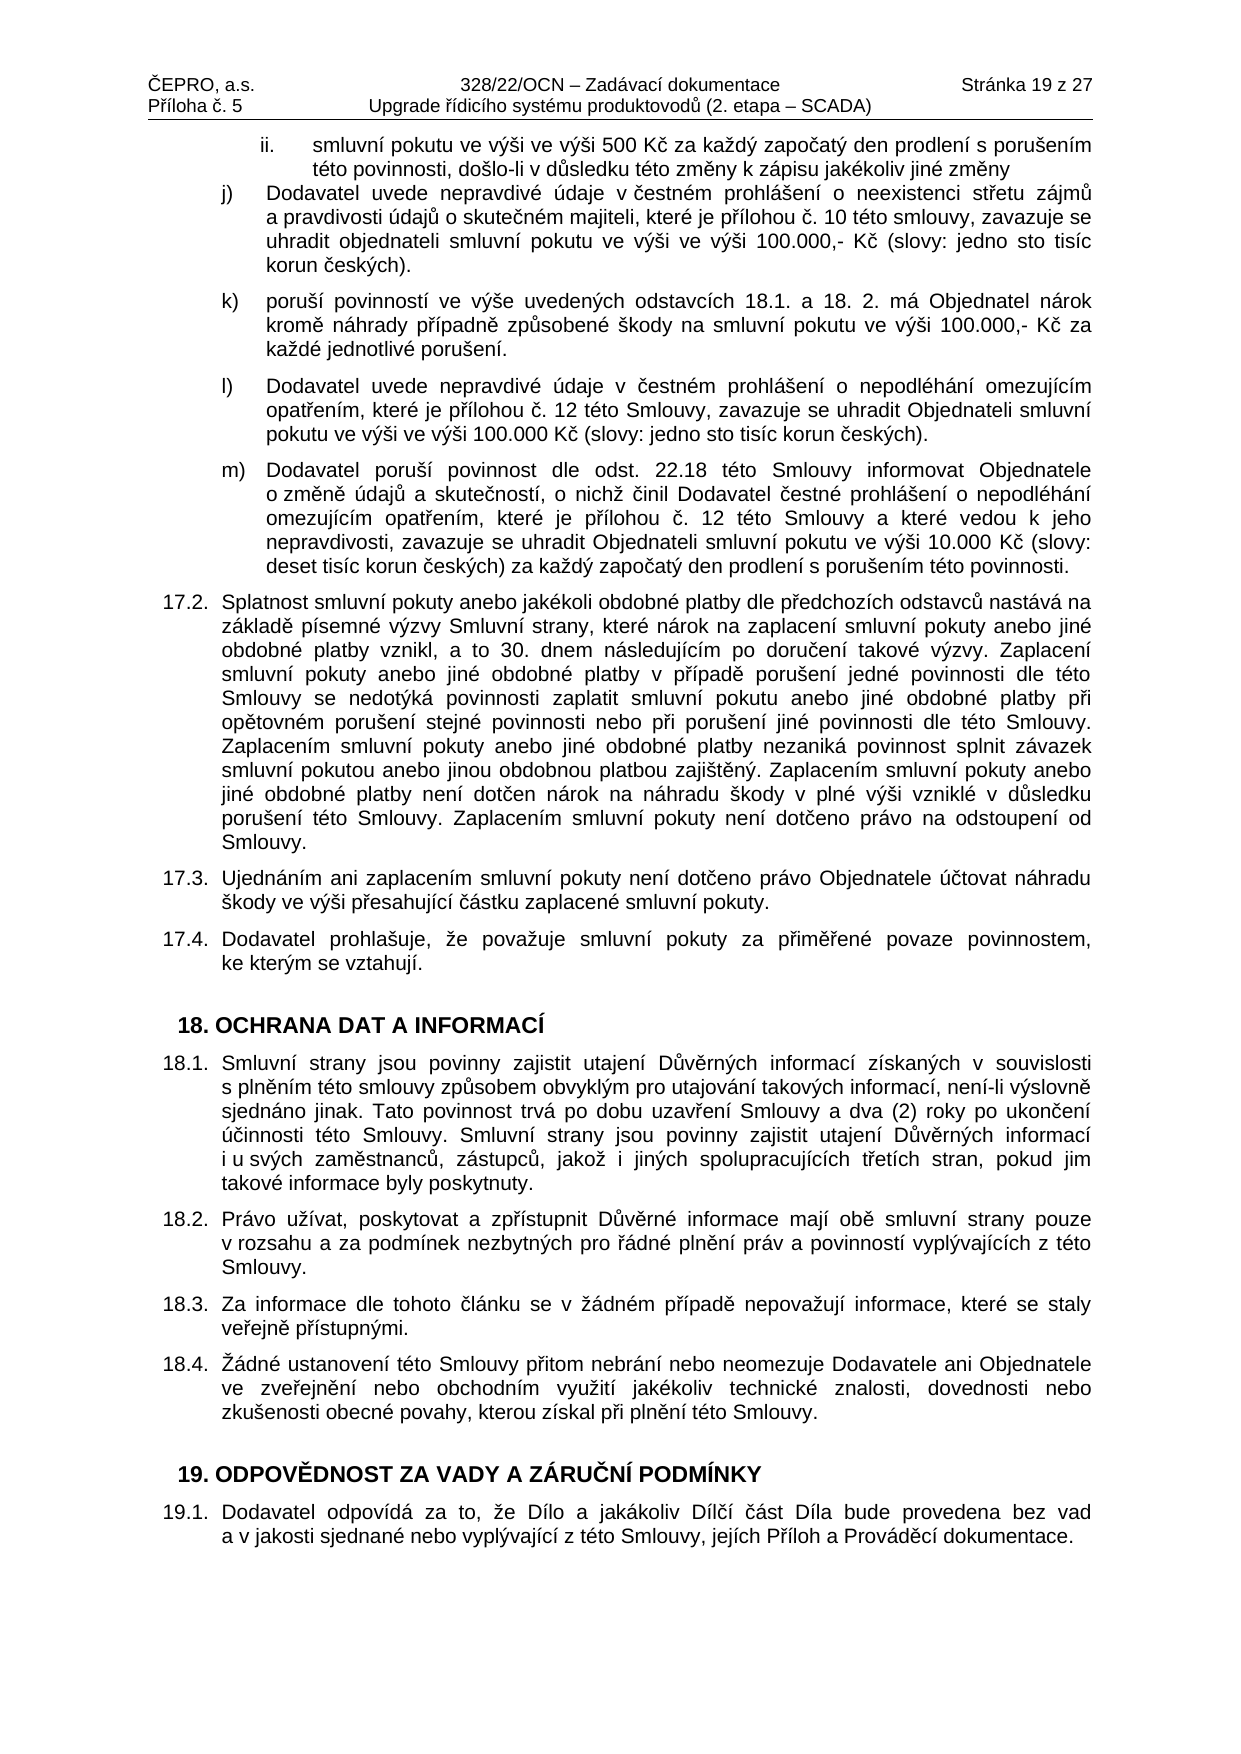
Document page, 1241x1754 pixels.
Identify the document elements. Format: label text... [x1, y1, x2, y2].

text Žádné ustanovení této Smlouvy přitom nebrání nebo neomezuje Dodavatele ani Objednatele ve zveřejnění nebo obchodním využití jakékoliv technické znalosti, dovednosti nebo zkušenosti obecné povahy, kterou získal při plnění této Smlouvy. [162, 1352, 1093, 1424]
text Právo užívat, poskytovat a zpřístupnit Důvěrné informace mají obě smluvní strany pouze v rozsahu a za podmínek nezbytných pro řádné plnění práv a povinností vyplývajících z této Smlouvy. [162, 1207, 1093, 1279]
text Dodavatel odpovídá za to, že Dílo a jakákoliv Dílčí část Díla bude provedena bez vad a v jakosti sjednané nebo vyplývající z této Smlouvy, jejích Příloh a Prováděcí dokumentace. [162, 1500, 1093, 1548]
text Za informace dle tohoto článku se v žádném případě nepovažují informace, které se staly veřejně přístupnými. [162, 1292, 1093, 1339]
subtitle ODPOVĚDNOST ZA VADY A ZÁRUČNÍ PODMÍNKY [177, 1461, 1093, 1488]
subtitle OCHRANA DAT A INFORMACÍ [177, 1012, 1093, 1038]
text Dodavatel prohlašuje, že považuje smluvní pokuty za přiměřené povaze povinnostem, ke kterým se vztahují. [162, 927, 1093, 974]
list Dodavatel uvede nepravdivé údaje v čestném prohlášení o neexistenci střetu zájmů a pravdivosti údajů o skutečném majiteli, které je přílohou č. 10 této smlouvy, zavazuje se uhradit objednateli smluvní pokutu ve výši ve výši 100.000,- Kč (slovy: jedno sto tisíc korun českých). [221, 181, 1093, 277]
text Smluvní strany jsou povinny zajistit utajení Důvěrných informací získaných v souvislosti s plněním této smlouvy způsobem obvyklým pro utajování takových informací, není-li výslovně sjednáno jinak. Tato povinnost trvá po dobu uzavření Smlouvy a dva (2) roky po ukončení účinnosti této Smlouvy. Smluvní strany jsou povinny zajistit utajení Důvěrných informací i u svých zaměstnanců, zástupců, jakož i jiných spolupracujících třetích stran, pokud jim takové informace byly poskytnuty. [162, 1051, 1093, 1195]
list Dodavatel uvede nepravdivé údaje v čestném prohlášení o nepodléhání omezujícím opatřením, které je přílohou č. 12 této Smlouvy, zavazuje se uhradit Objednateli smluvní pokutu ve výši ve výši 100.000 Kč (slovy: jedno sto tisíc korun českých). [221, 373, 1093, 445]
text Ujednáním ani zaplacením smluvní pokuty není dotčeno právo Objednatele účtovat náhradu škody ve výši přesahující částku zaplacené smluvní pokuty. [162, 866, 1093, 914]
list poruší povinností ve výše uvedených odstavcích 18.1. a 18. 2. má Objednatel nárok kromě náhrady případně způsobené škody na smluvní pokutu ve výši 100.000,- Kč za každé jednotlivé porušení. [221, 289, 1093, 361]
list Dodavatel poruší povinnost dle odst. 22.18 této Smlouvy informovat Objednatele o změně údajů a skutečností, o nichž činil Dodavatel čestné prohlášení o nepodléhání omezujícím opatřením, které je přílohou č. 12 této Smlouvy a které vedou k jeho nepravdivosti, zavazuje se uhradit Objednateli smluvní pokutu ve výši 10.000 Kč (slovy: deset tisíc korun českých) za každý započatý den prodlení s porušením této povinnosti. [221, 458, 1093, 578]
list smluvní pokutu ve výši ve výši 500 Kč za každý započatý den prodlení s porušením této povinnosti, došlo-li v důsledku této změny k zápisu jakékoliv jiné změny [275, 133, 1093, 181]
text Splatnost smluvní pokuty anebo jakékoli obdobné platby dle předchozích odstavců nastává na základě písemné výzvy Smluvní strany, které nárok na zaplacení smluvní pokuty anebo jiné obdobné platby vznikl, a to 30. dnem následujícím po doručení takové výzvy. Zaplacení smluvní pokuty anebo jiné obdobné platby v případě porušení jedné povinnosti dle této Smlouvy se nedotýká povinnosti zaplatit smluvní pokutu anebo jiné obdobné platby při opětovném porušení stejné povinnosti nebo při porušení jiné povinnosti dle této Smlouvy. Zaplacením smluvní pokuty anebo jiné obdobné platby nezaniká povinnost splnit závazek smluvní pokutou anebo jinou obdobnou platbou zajištěný. Zaplacením smluvní pokuty anebo jiné obdobné platby není dotčen nárok na náhradu škody v plné výši vzniklé v důsledku porušení této Smlouvy. Zaplacením smluvní pokuty není dotčeno právo na odstoupení od Smlouvy. [162, 590, 1093, 854]
